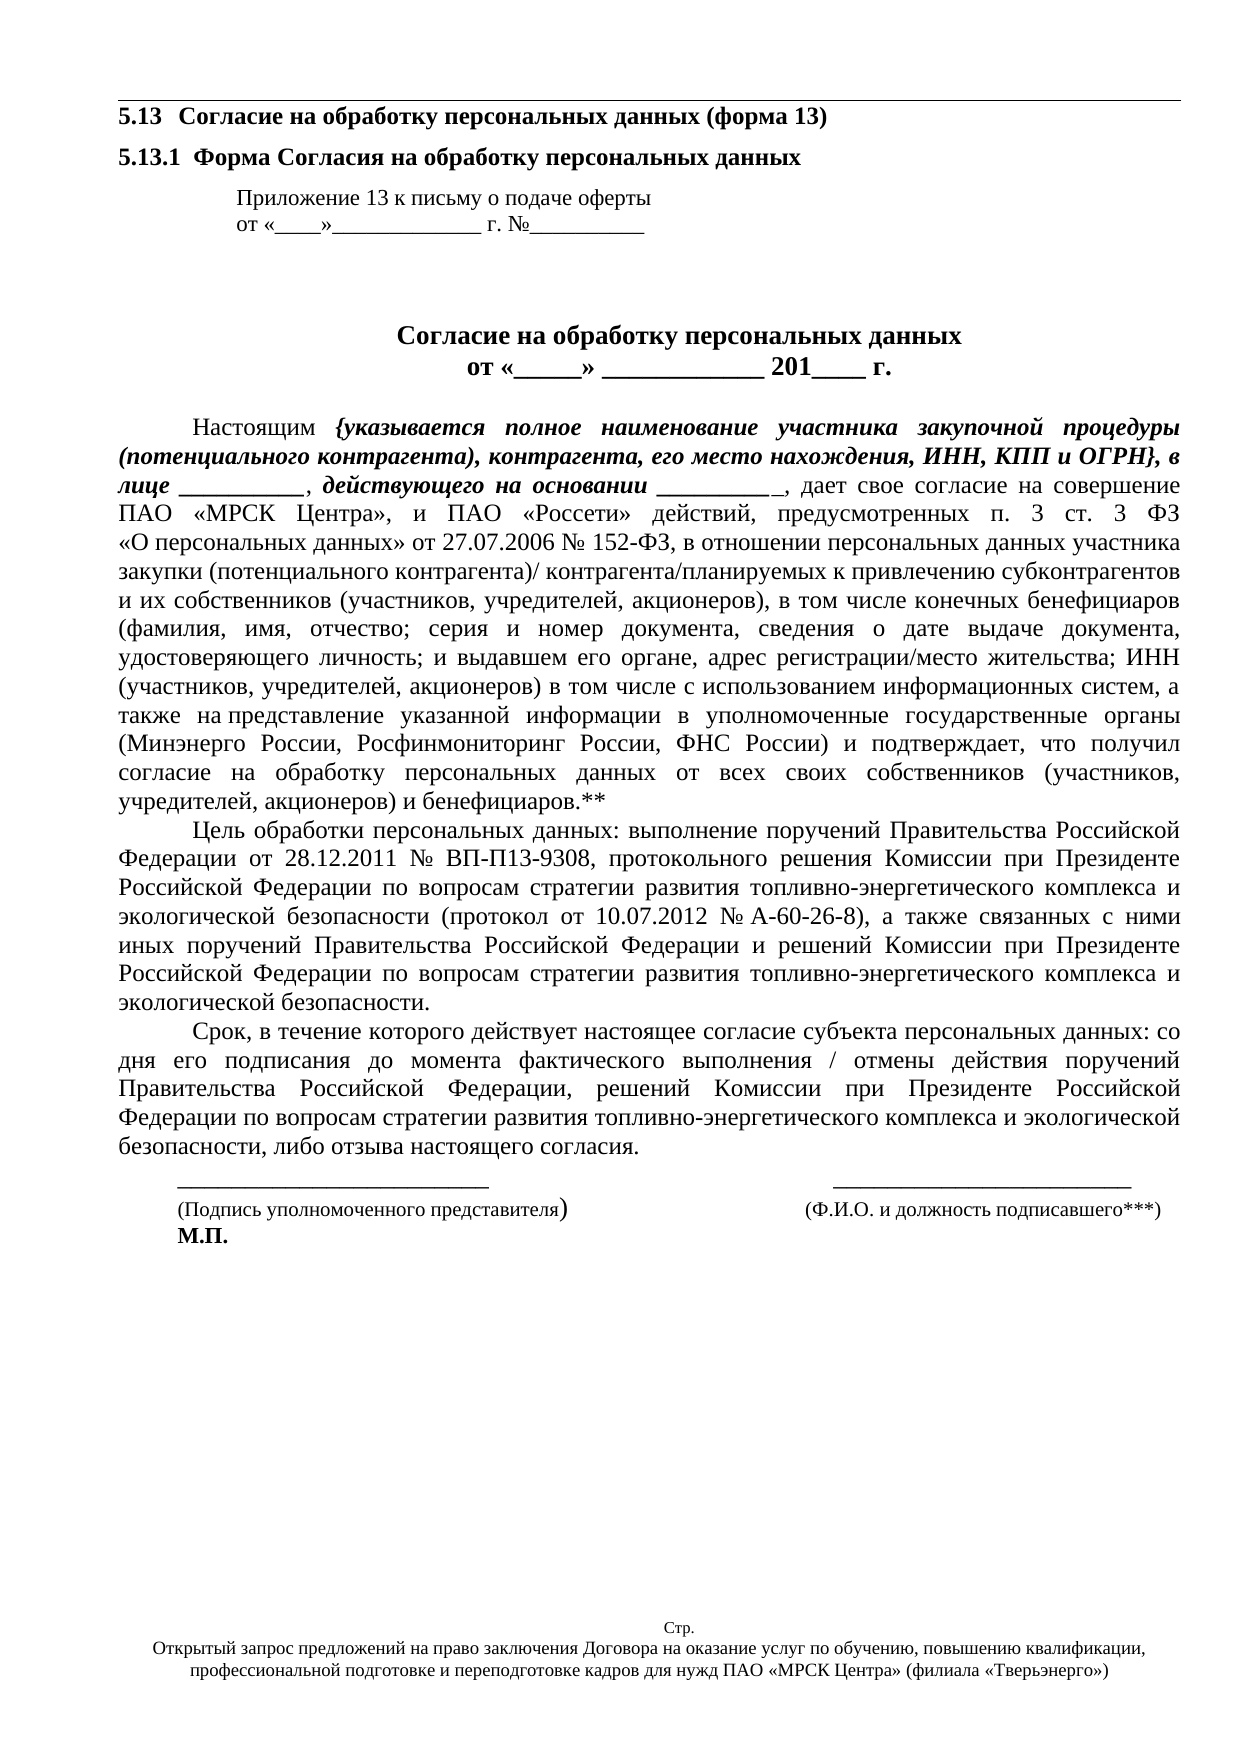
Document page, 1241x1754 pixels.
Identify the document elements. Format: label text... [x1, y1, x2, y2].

text Приложение 13 к письму о подаче оферты от «____»_____________ г. №__________ [236, 183, 1181, 236]
text Срок, в течение которого действует настоящее согласие субъекта персональных данных: со дня его подписания до момента фактического выполнения / отмены действия поручений Правительства Российской Федерации, решений Комиссии при Президенте Российской Федерации по вопросам стратегии развития топливно-энергетического комплекса и экологической безопасности, либо отзыва настоящего согласия. [118, 1016, 1181, 1160]
text Согласие на обработку персональных данных [118, 319, 1181, 350]
text Настоящим {указывается полное наименование участника закупочной процедуры (потенциального контрагента), контрагента, его место нахождения, ИНН, КПП и ОГРН}, в лице __________, действующего на основании __________, дает свое согласие на совершение ПАО «МРСК Центра», и ПАО «Россети» действий, предусмотренных п. 3 ст. 3 ФЗ «О персональных данных» от 27.07.2006 № 152-ФЗ, в отношении персональных данных участника закупки (потенциального контрагента)/ контрагента/планируемых к привлечению субконтрагентов и их собственников (участников, учредителей, акционеров), в том числе конечных бенефициаров (фамилия, имя, отчество; серия и номер документа, сведения о дате выдаче документа, удостоверяющего личность; и выдавшем его органе, адрес регистрации/место жительства; ИНН (участников, учредителей, акционеров) в том числе с использованием информационных систем, а также на представление указанной информации в уполномоченные государственные органы (Минэнерго России, Росфинмониторинг России, ФНС России) и подтверждает, что получил согласие на обработку персональных данных от всех своих собственников (участников, учредителей, акционеров) и бенефициаров.** [118, 412, 1181, 815]
text (Подпись уполномоченного представителя) (Ф.И.О. и должность подписавшего***) [118, 1191, 1181, 1222]
text _______________________ ______________________ [118, 1160, 1181, 1191]
text М.П. [118, 1222, 1181, 1248]
subtitle Согласие на обработку персональных данных (форма 13) [118, 101, 1181, 130]
text от «_____» ____________ 201____ г. [118, 350, 1181, 381]
text Цель обработки персональных данных: выполнение поручений Правительства Российской Федерации от 28.12.2011 № ВП-П13-9308, протокольного решения Комиссии при Президенте Российской Федерации по вопросам стратегии развития топливно-энергетического комплекса и экологической безопасности (протокол от 10.07.2012 № А-60-26-8), а также связанных с ними иных поручений Правительства Российской Федерации и решений Комиссии при Президенте Российской Федерации по вопросам стратегии развития топливно-энергетического комплекса и экологической безопасности. [118, 815, 1181, 1016]
subtitle Форма Согласия на обработку персональных данных [118, 142, 1181, 171]
